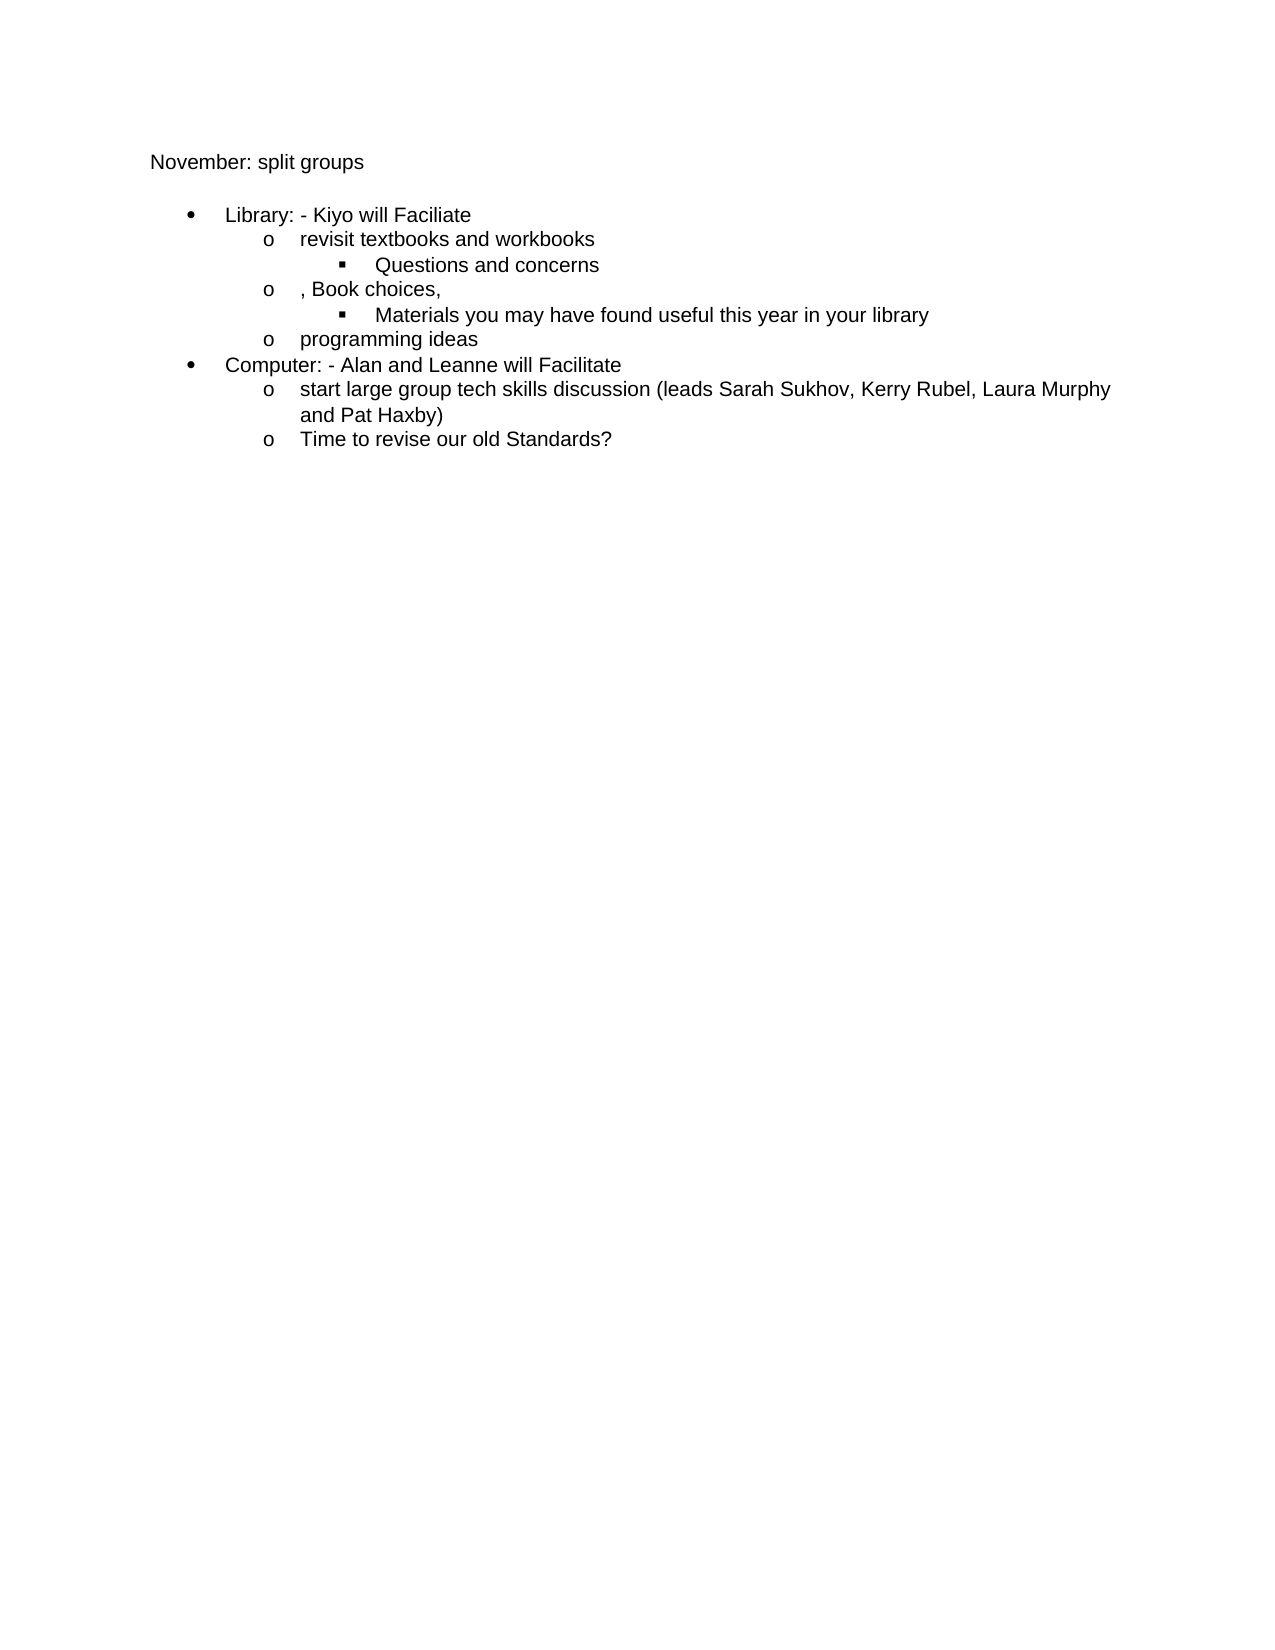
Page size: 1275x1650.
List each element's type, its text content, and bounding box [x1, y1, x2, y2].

list Computer: - Alan and Leanne will Facilitate [187, 353, 1125, 377]
list start large group tech skills discussion (leads Sarah Sukhov, Kerry Rubel, Laura Murphy and Pat Haxby) [262, 377, 1125, 427]
list Library: - Kiyo will Faciliate [187, 203, 1125, 227]
list Questions and concerns [337, 253, 1125, 277]
list Time to revise our old Standards? [262, 427, 1125, 452]
list revisit textbooks and workbooks [262, 227, 1125, 253]
list Materials you may have found useful this year in your library [337, 303, 1125, 327]
text November: split groups [150, 150, 1125, 174]
list , Book choices, [262, 277, 1125, 303]
list programming ideas [262, 327, 1125, 353]
